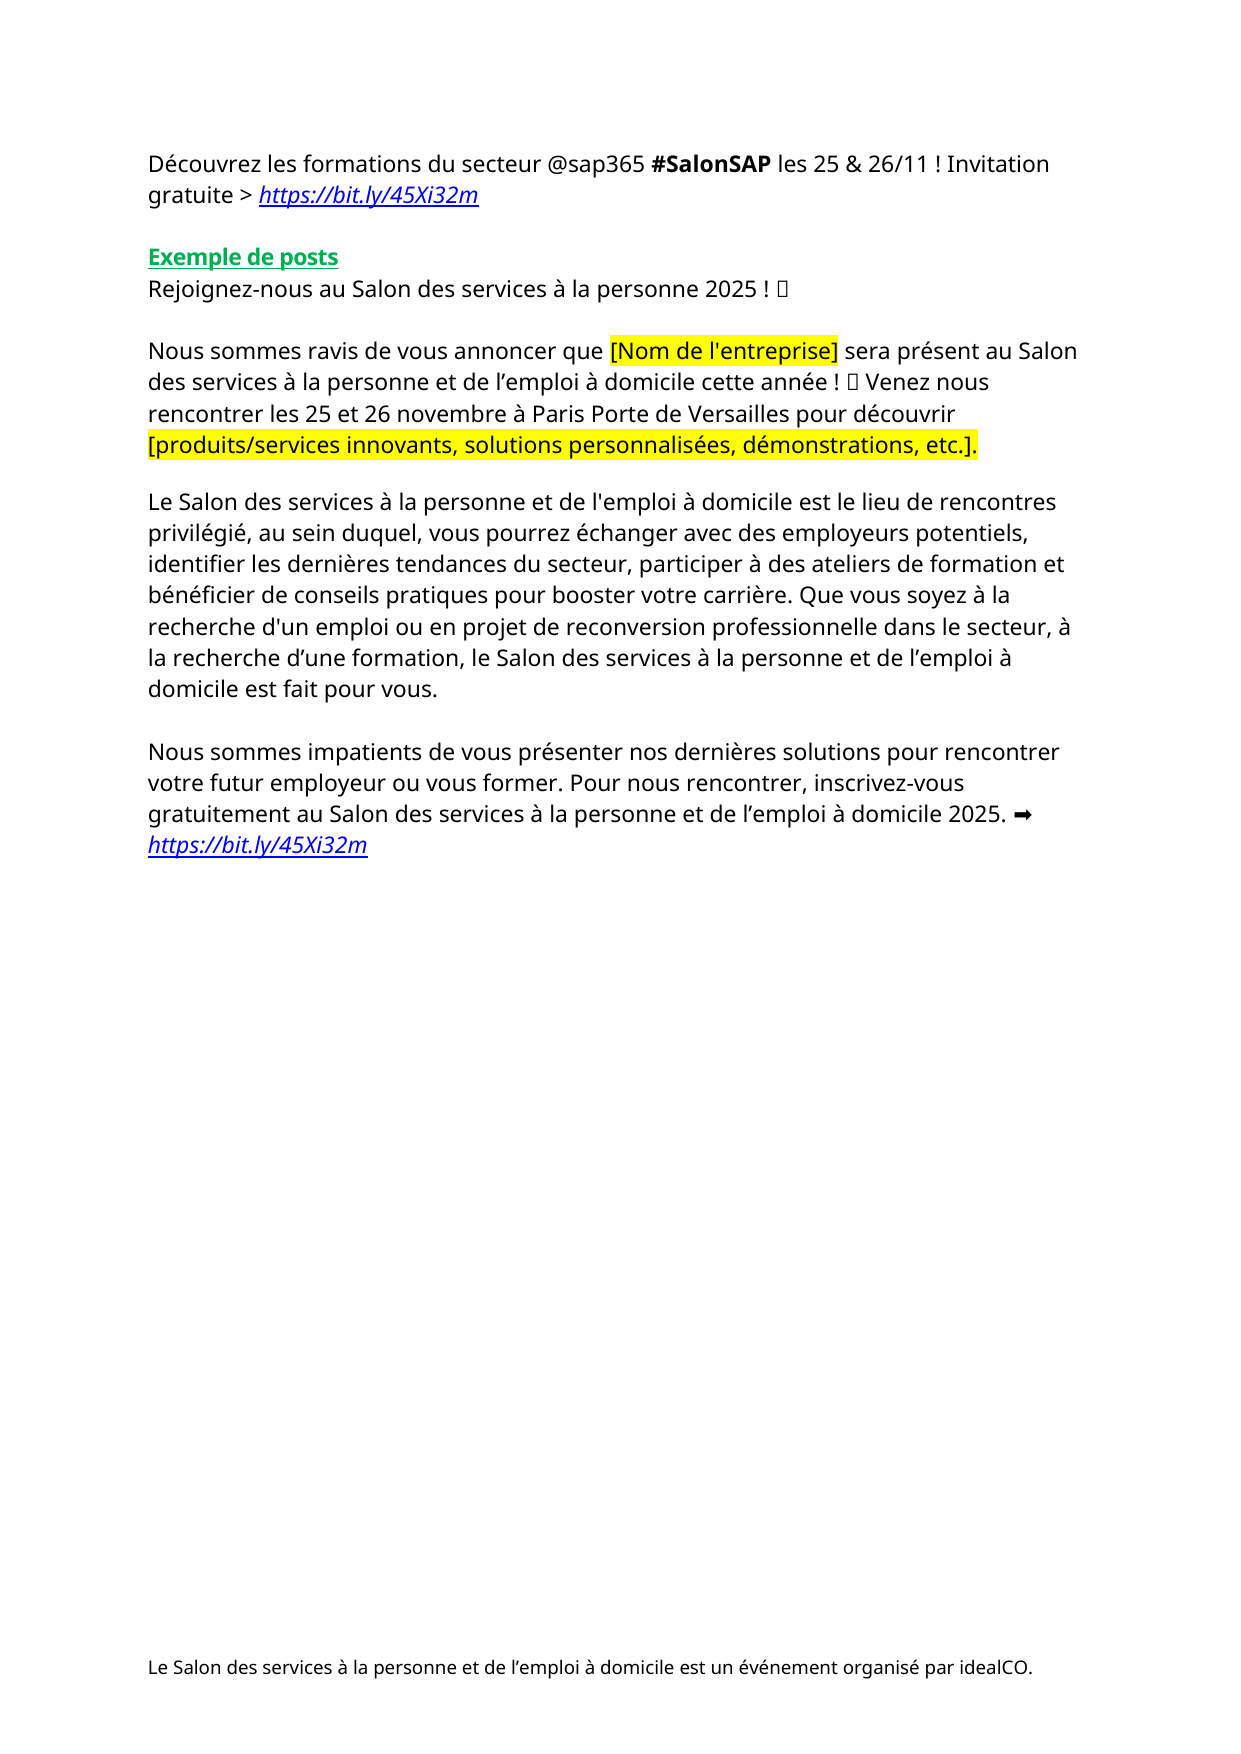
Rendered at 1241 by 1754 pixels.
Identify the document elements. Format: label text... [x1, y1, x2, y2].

text Découvrez les formations du secteur @sap365 #SalonSAP les 25 & 26/11 ! Invitation gratuite > https://bit.ly/45Xi32m [148, 148, 1093, 210]
text Nous sommes impatients de vous présenter nos dernières solutions pour rencontrer votre futur employeur ou vous former. Pour nous rencontrer, inscrivez-vous gratuitement au Salon des services à la personne et de l’emploi à domicile 2025. ➡️ https://bit.ly/45Xi32m [148, 736, 1093, 861]
text Le Salon des services à la personne et de l'emploi à domicile est le lieu de rencontres privilégié, au sein duquel, vous pourrez échanger avec des employeurs potentiels, identifier les dernières tendances du secteur, participer à des ateliers de formation et bénéficier de conseils pratiques pour booster votre carrière. Que vous soyez à la recherche d'un emploi ou en projet de reconversion professionnelle dans le secteur, à la recherche d’une formation, le Salon des services à la personne et de l’emploi à domicile est fait pour vous. [148, 486, 1093, 704]
text Nous sommes ravis de vous annoncer que [Nom de l'entreprise] sera présent au Salon des services à la personne et de l’emploi à domicile cette année ! 🎉 Venez nous rencontrer les 25 et 26 novembre à Paris Porte de Versailles pour découvrir [produits/services innovants, solutions personnalisées, démonstrations, etc.]. [148, 335, 1093, 460]
text Rejoignez-nous au Salon des services à la personne 2025 ! 🌟 [148, 273, 1093, 304]
text Exemple de posts [148, 241, 1093, 273]
